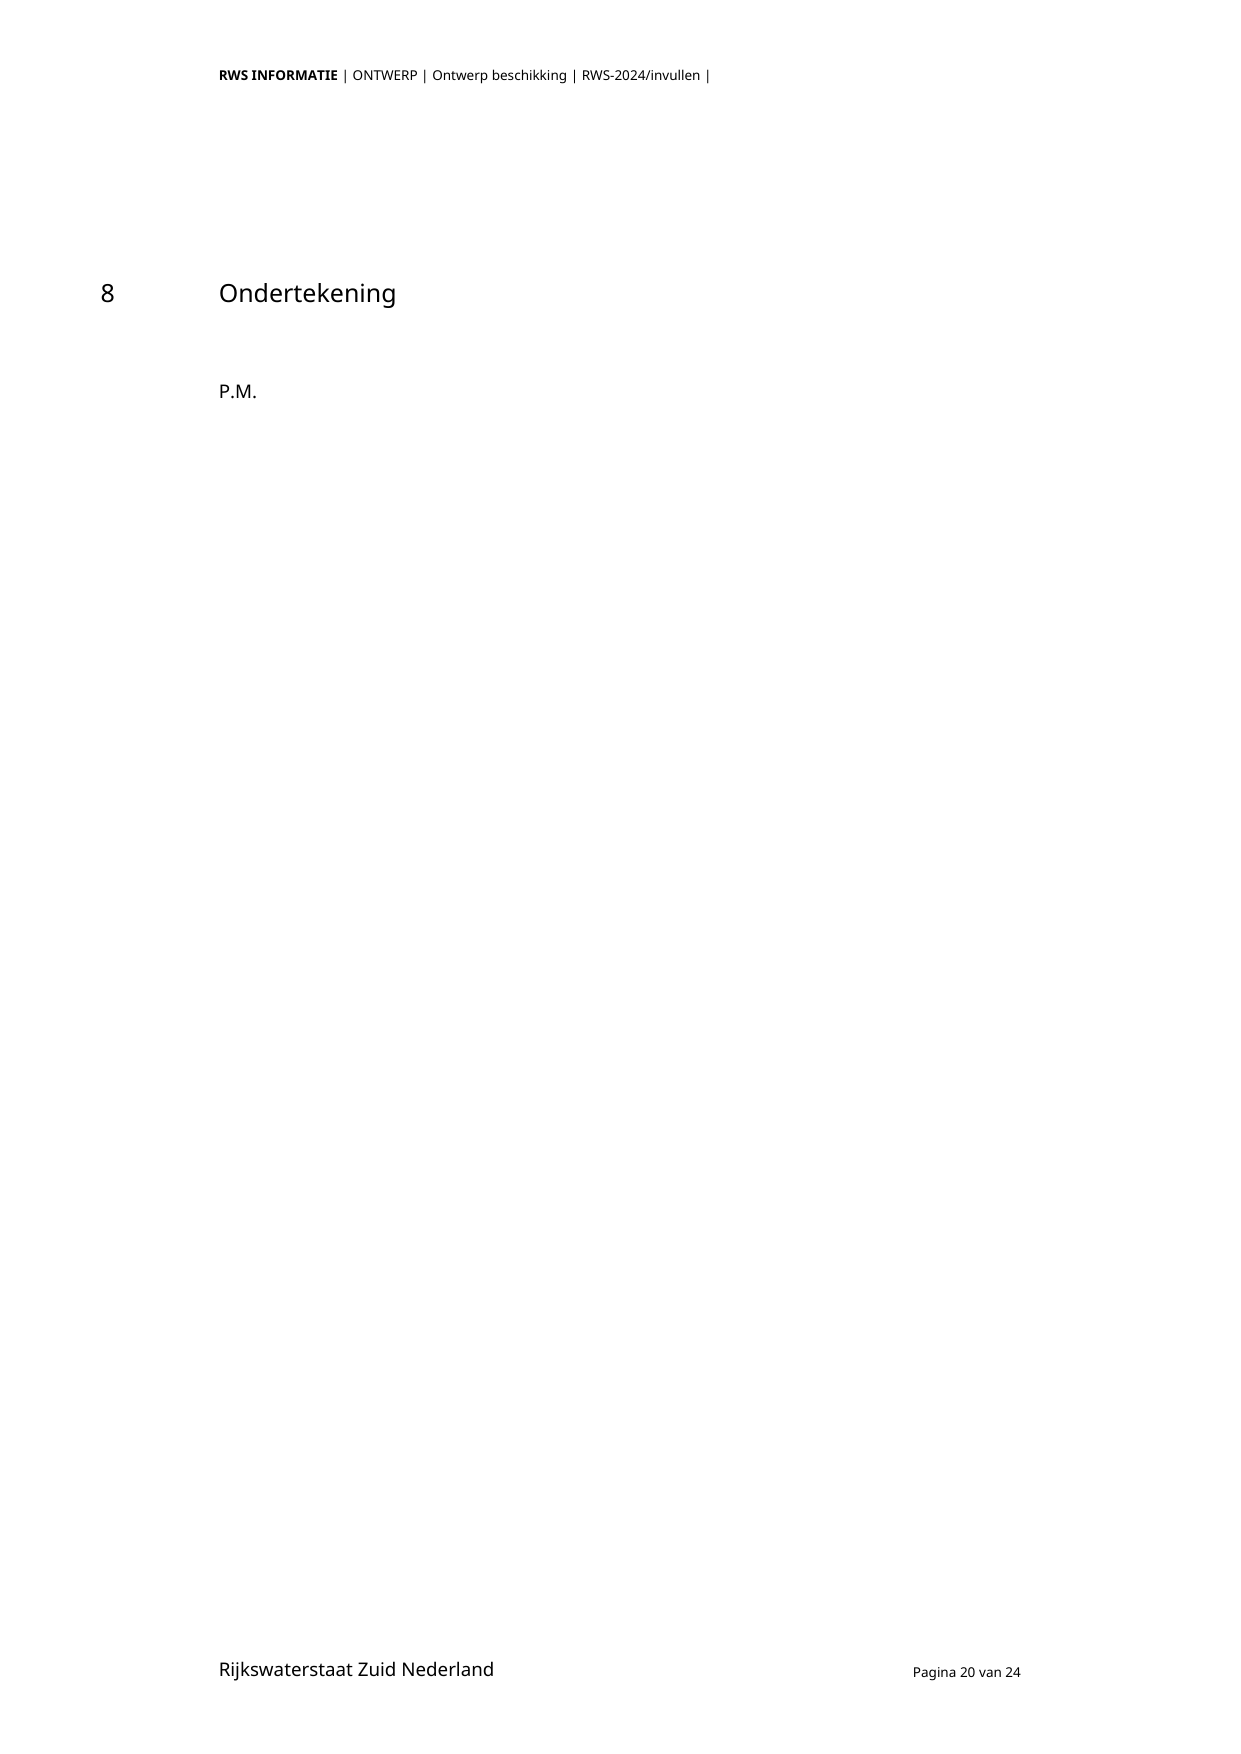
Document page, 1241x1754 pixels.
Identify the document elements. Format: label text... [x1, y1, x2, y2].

subtitle Ondertekening [100, 275, 1022, 309]
text P.M. [218, 378, 1022, 403]
